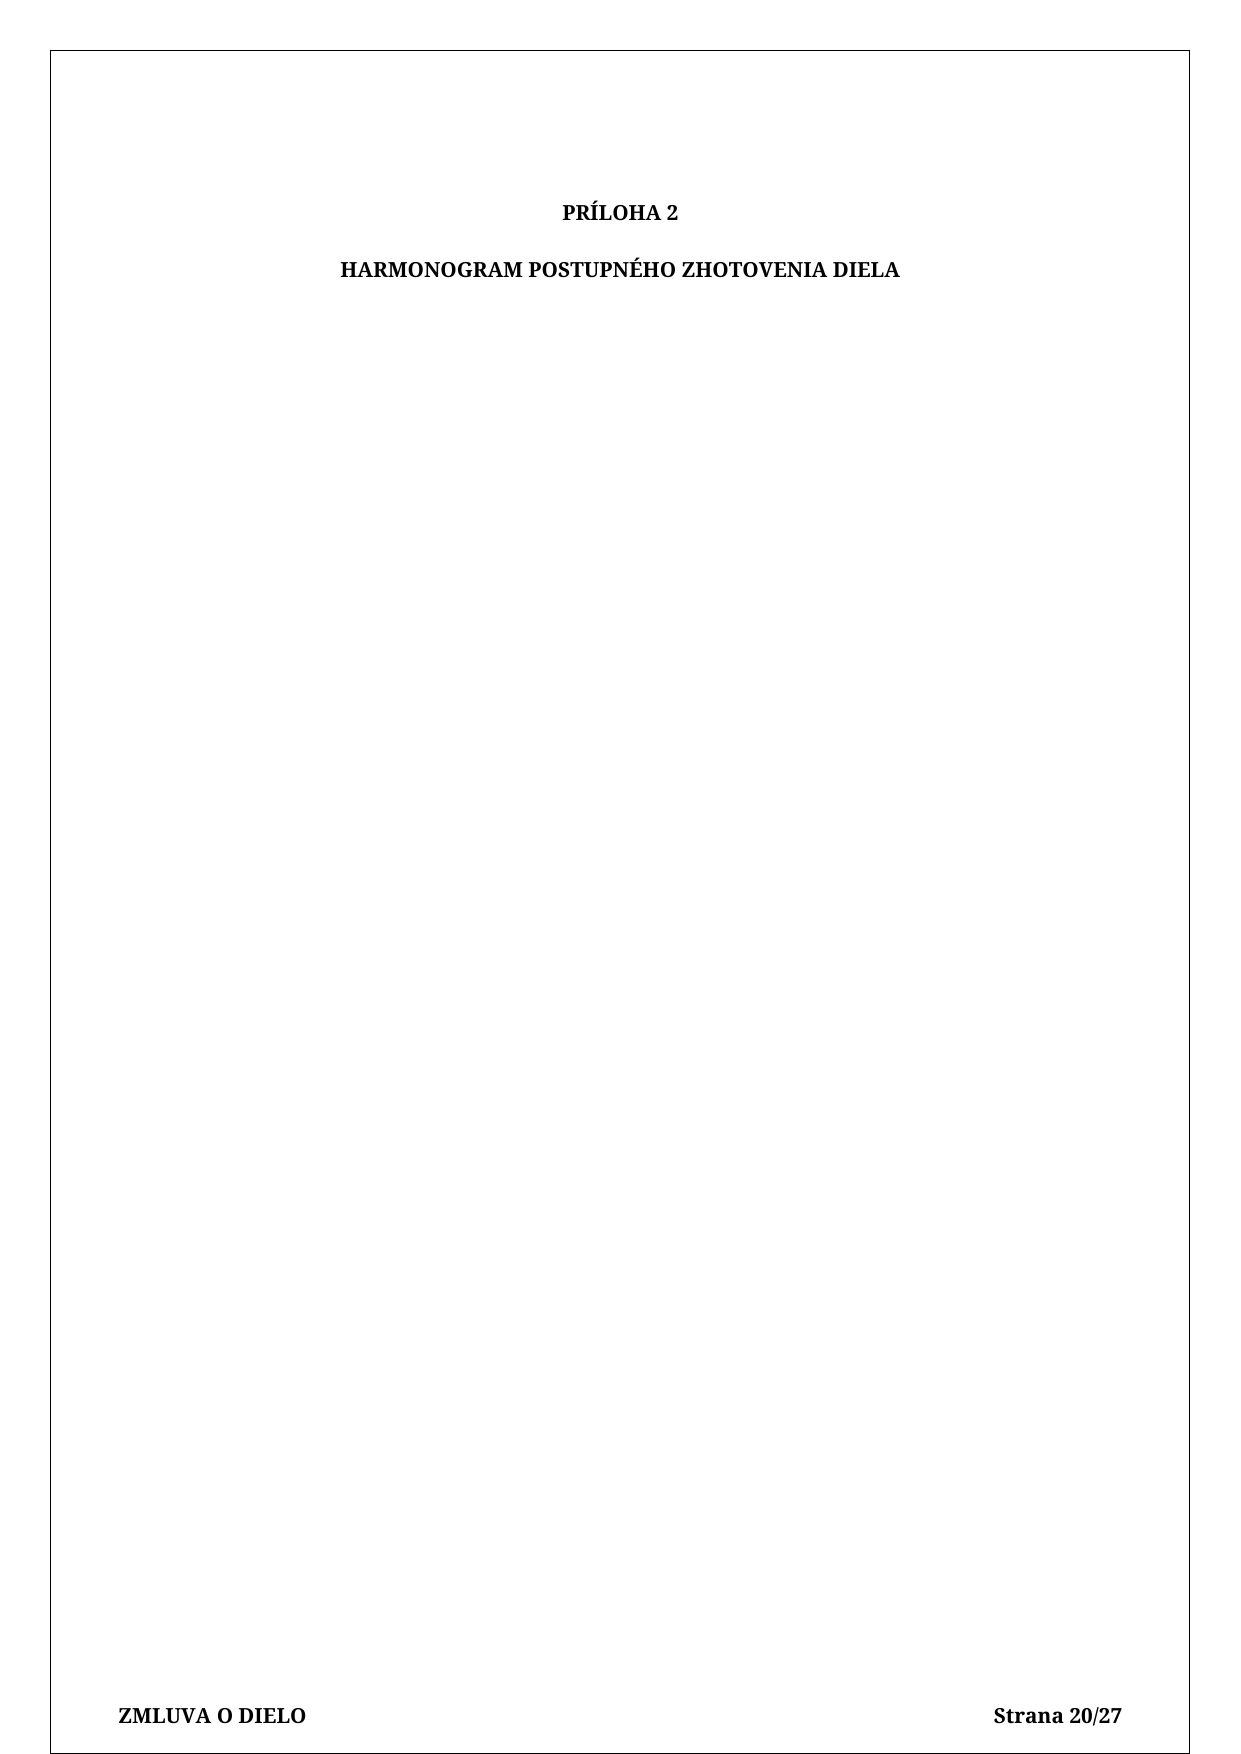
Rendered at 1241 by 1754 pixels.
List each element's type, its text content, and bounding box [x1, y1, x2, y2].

text PRÍLOHA 2 [118, 198, 1122, 227]
text HARMONOGRAM POSTUPNÉHO ZHOTOVENIA DIELA [118, 255, 1122, 283]
